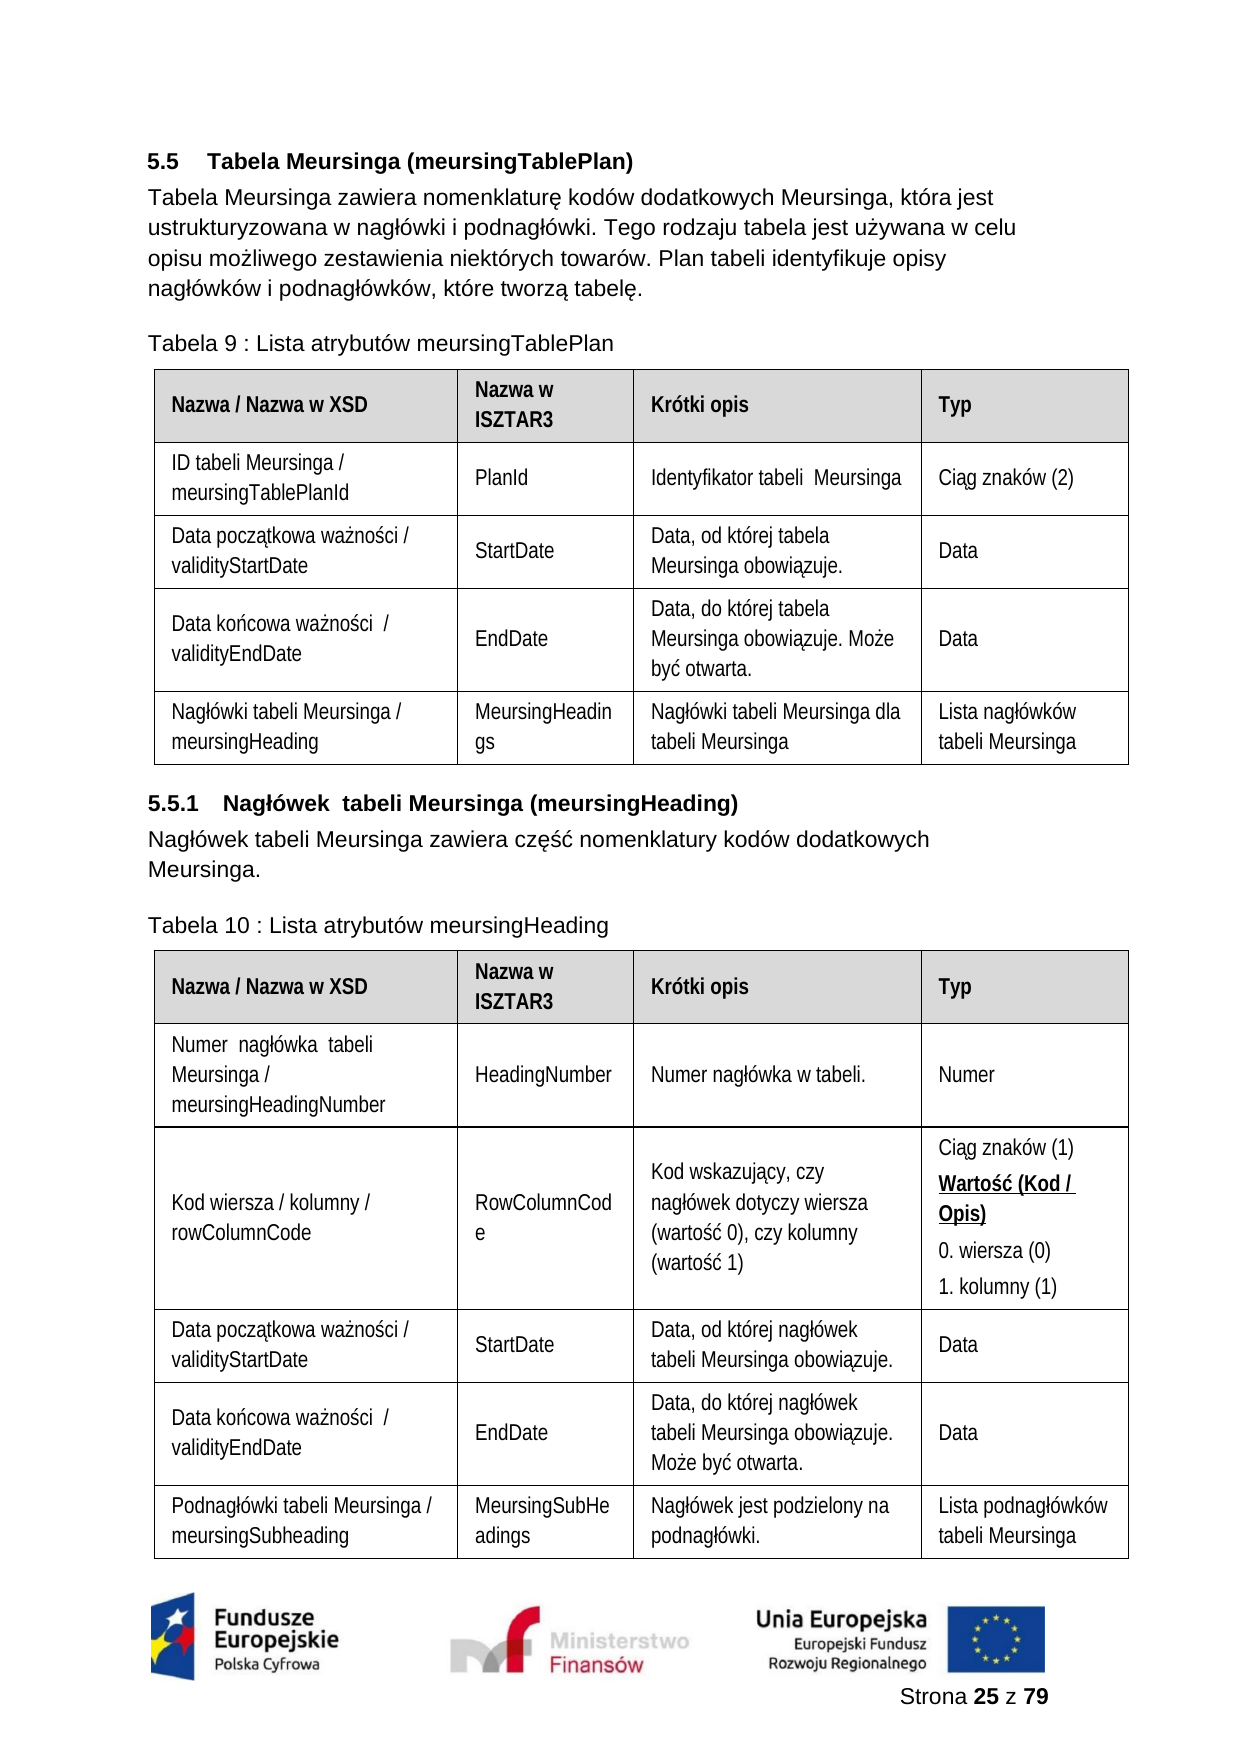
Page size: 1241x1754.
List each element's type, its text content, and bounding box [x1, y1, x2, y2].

table_cell PlanId [458, 443, 633, 515]
table_cell Kod wskazujący, czy nagłówek dotyczy wiersza (wartość 0), czy kolumny (wartość 1) [634, 1128, 921, 1309]
table_header Krótki opis [634, 370, 921, 442]
table_cell Kod wiersza / kolumny / rowColumnCode [155, 1128, 457, 1309]
text Tabela 10 : Lista atrybutów meursingHeading [148, 912, 1048, 938]
table_cell Data końcowa ważności / validityEndDate [155, 589, 457, 691]
table_header Nazwa w ISZTAR3 [458, 951, 633, 1023]
table_cell EndDate [458, 589, 633, 691]
table_cell Numer [922, 1024, 1128, 1126]
table_cell Data końcowa ważności / validityEndDate [155, 1383, 457, 1485]
table_header Nazwa / Nazwa w XSD [155, 370, 457, 442]
table_cell Numer nagłówka tabeli Meursinga / meursingHeadingNumber [155, 1024, 457, 1126]
table_cell Lista podnagłówków tabeli Meursinga [922, 1486, 1128, 1558]
table_cell MeursingSubHeadings [458, 1486, 633, 1558]
table_cell Data początkowa ważności / validityStartDate [155, 516, 457, 588]
subtitle Tabela Meursinga (meursingTablePlan) [147, 148, 1048, 174]
table_cell Data, od której tabela Meursinga obowiązuje. [634, 516, 921, 588]
table_header Typ [922, 951, 1128, 1023]
table_cell ID tabeli Meursinga / meursingTablePlanId [155, 443, 457, 515]
table_cell Data, do której nagłówek tabeli Meursinga obowiązuje. Może być otwarta. [634, 1383, 921, 1485]
table_header Krótki opis [634, 951, 921, 1023]
table_cell RowColumnCode [458, 1128, 633, 1309]
table_cell Data [922, 1383, 1128, 1485]
table_cell Data, od której nagłówek tabeli Meursinga obowiązuje. [634, 1310, 921, 1382]
text Nagłówek tabeli Meursinga zawiera część nomenklatury kodów dodatkowych Meursinga. [148, 826, 1048, 883]
table_cell Data [922, 589, 1128, 691]
table_cell Ciąg znaków (2) [922, 443, 1128, 515]
table_cell Data początkowa ważności / validityStartDate [155, 1310, 457, 1382]
table_cell Podnagłówki tabeli Meursinga / meursingSubheading [155, 1486, 457, 1558]
table_cell EndDate [458, 1383, 633, 1485]
table_cell Nagłówki tabeli Meursinga / meursingHeading [155, 692, 457, 764]
table_cell Nagłówek jest podzielony na podnagłówki. [634, 1486, 921, 1558]
table_header Typ [922, 370, 1128, 442]
table_header Nazwa w ISZTAR3 [458, 370, 633, 442]
subtitle Nagłówek tabeli Meursinga (meursingHeading) [148, 790, 1048, 816]
table_cell Lista nagłówków tabeli Meursinga [922, 692, 1128, 764]
table_cell Numer nagłówka w tabeli. [634, 1024, 921, 1126]
table_cell HeadingNumber [458, 1024, 633, 1126]
table_cell StartDate [458, 1310, 633, 1382]
table_cell Data, do której tabela Meursinga obowiązuje. Może być otwarta. [634, 589, 921, 691]
table_cell Data [922, 1310, 1128, 1382]
table_cell Identyfikator tabeli Meursinga [634, 443, 921, 515]
table_cell Ciąg znaków (1) Wartość (Kod / Opis) 0. wiersza (0) 1. kolumny (1) [922, 1128, 1128, 1309]
text Tabela Meursinga zawiera nomenklaturę kodów dodatkowych Meursinga, która jest ustrukturyzowana w nagłówki i podnagłówki. Tego rodzaju tabela jest używana w celu opisu możliwego zestawienia niektórych towarów. Plan tabeli identyfikuje opisy nagłówków i podnagłówków, które tworzą tabelę. [148, 184, 1048, 301]
table_cell Nagłówki tabeli Meursinga dla tabeli Meursinga [634, 692, 921, 764]
table_cell Data [922, 516, 1128, 588]
table_header Nazwa / Nazwa w XSD [155, 951, 457, 1023]
text Tabela 9 : Lista atrybutów meursingTablePlan [148, 330, 1048, 356]
table_cell StartDate [458, 516, 633, 588]
table_cell MeursingHeadings [458, 692, 633, 764]
picture [147, 1589, 1049, 1683]
